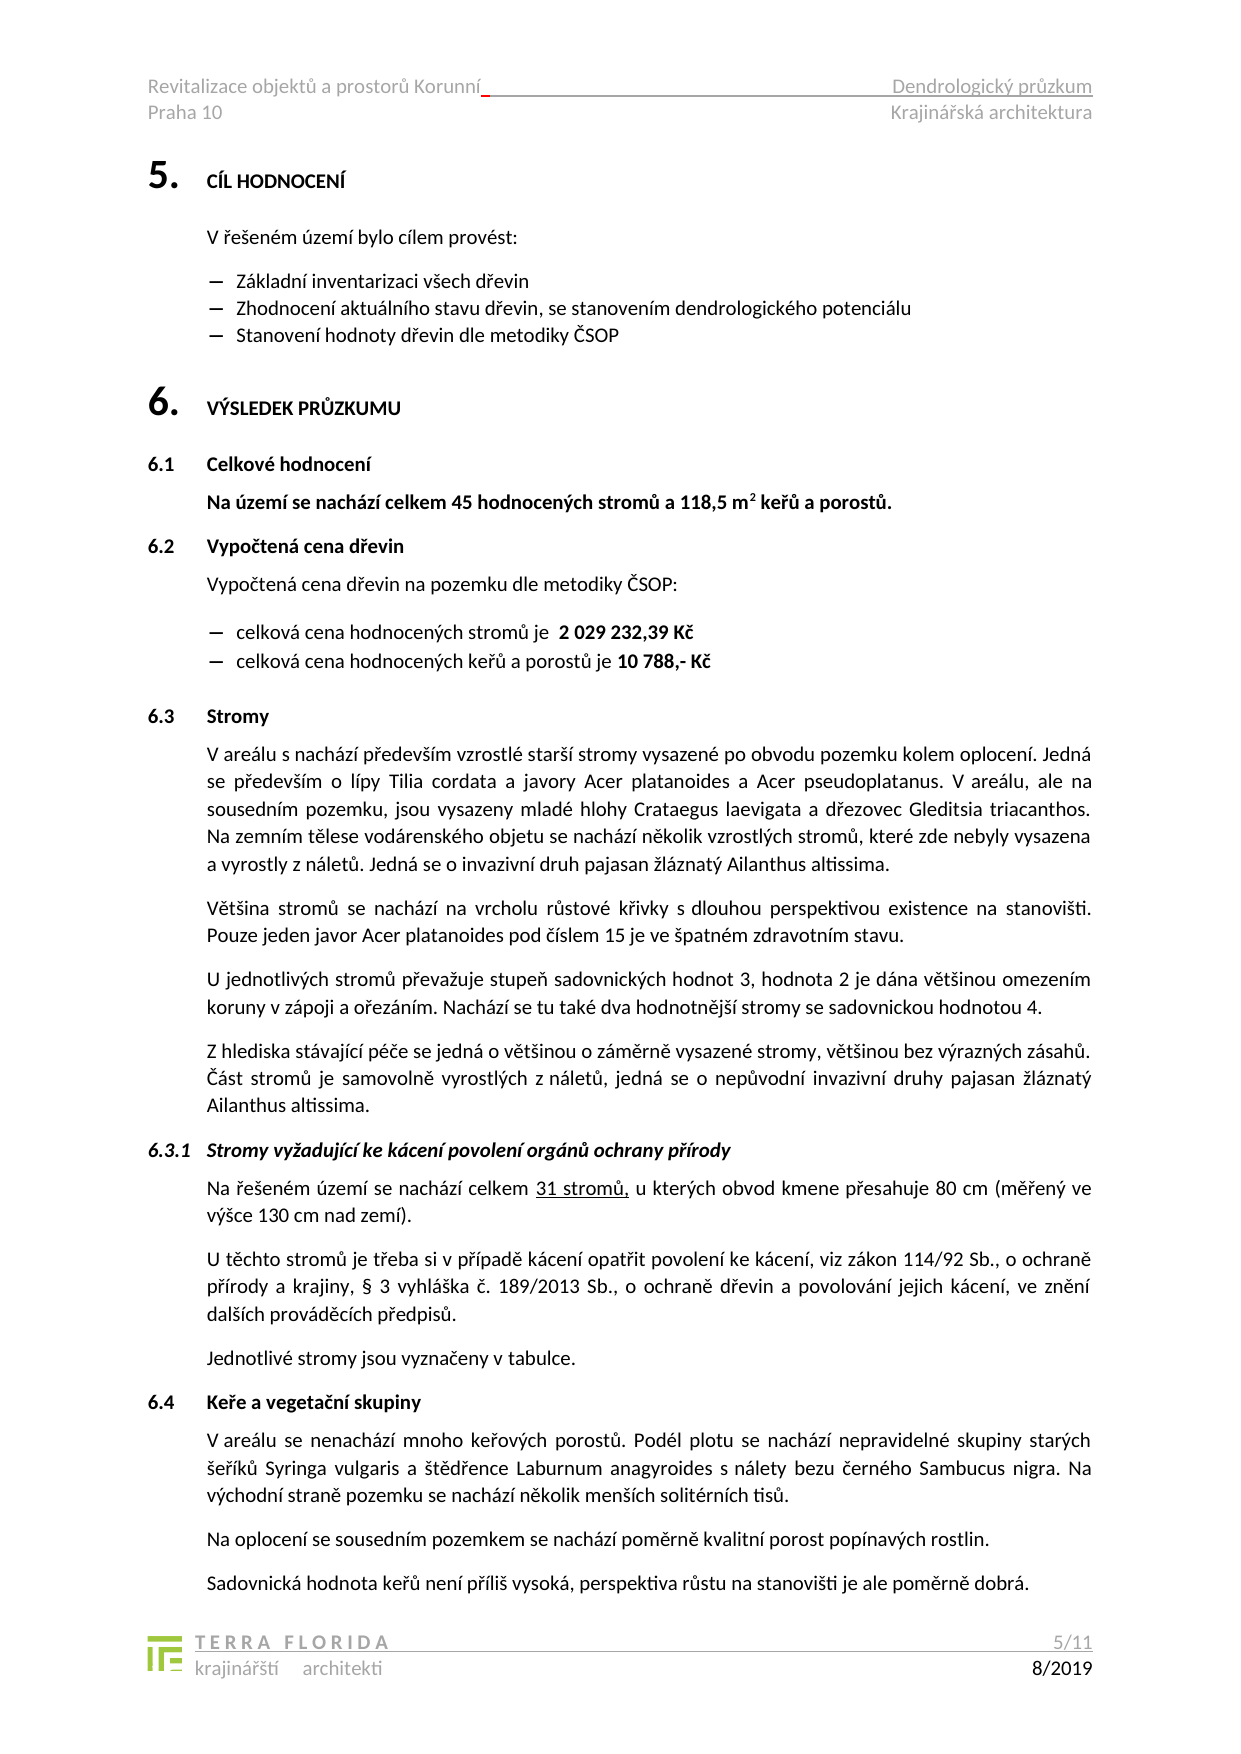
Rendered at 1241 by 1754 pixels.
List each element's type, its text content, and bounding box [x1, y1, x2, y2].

subtitle Výsledek průzkumu [148, 375, 1093, 426]
list celková cena hodnocených keřů a porostů je 10 788,- Kč [207, 645, 1093, 674]
subtitle Stromy vyžadující ke kácení povolení orgánů ochrany přírody [148, 1137, 1093, 1162]
text Na území se nachází celkem 45 hodnocených stromů a 118,5 m2 keřů a porostů. [207, 489, 1093, 515]
list celková cena hodnocených stromů je 2 029 232,39 Kč [207, 616, 1093, 645]
text Sadovnická hodnota keřů není příliš vysoká, perspektiva růstu na stanovišti je ale poměrně dobrá. [207, 1570, 1093, 1596]
text Na oplocení se sousedním pozemkem se nachází poměrně kvalitní porost popínavých rostlin. [207, 1526, 1093, 1552]
list Stanovení hodnoty dřevin dle metodiky ČSOP [207, 323, 1093, 348]
text Většina stromů se nachází na vrcholu růstové křivky s dlouhou perspektivou existence na stanovišti. Pouze jeden javor Acer platanoides pod číslem 15 je ve špatném zdravotním stavu. [207, 895, 1093, 948]
text Z hlediska stávající péče se jedná o většinou o záměrně vysazené stromy, většinou bez výrazných zásahů. Část stromů je samovolně vyrostlých z náletů, jedná se o nepůvodní invazivní druhy pajasan žláznatý Ailanthus altissima. [207, 1038, 1093, 1118]
text V areálu s nachází především vzrostlé starší stromy vysazené po obvodu pozemku kolem oplocení. Jedná se především o lípy Tilia cordata a javory Acer platanoides a Acer pseudoplatanus. V areálu, ale na sousedním pozemku, jsou vysazeny mladé hlohy Crataegus laevigata a dřezovec Gleditsia triacanthos. Na zemním tělese vodárenského objetu se nachází několik vzrostlých stromů, které zde nebyly vysazena a vyrostly z náletů. Jedná se o invazivní druh pajasan žláznatý Ailanthus altissima. [207, 741, 1093, 876]
text U jednotlivých stromů převažuje stupeň sadovnických hodnot 3, hodnota 2 je dána většinou omezením koruny v zápoji a ořezáním. Nachází se tu také dva hodnotnější stromy se sadovnickou hodnotou 4. [207, 966, 1093, 1019]
text V řešeném území bylo cílem provést: [207, 224, 1093, 249]
subtitle Keře a vegetační skupiny [148, 1389, 1093, 1415]
subtitle Cíl hodnocení [148, 148, 1093, 198]
subtitle Stromy [148, 703, 1093, 729]
subtitle Celkové hodnocení [148, 451, 1093, 477]
text U těchto stromů je třeba si v případě kácení opatřit povolení ke kácení, viz zákon 114/92 Sb., o ochraně přírody a krajiny, § 3 vyhláška č. 189/2013 Sb., o ochraně dřevin a povolování jejich kácení, ve znění dalších prováděcích předpisů. [207, 1246, 1093, 1327]
text Jednotlivé stromy jsou vyznačeny v tabulce. [207, 1345, 1093, 1371]
subtitle Vypočtená cena dřevin [148, 533, 1093, 559]
list Základní inventarizaci všech dřevin [207, 268, 1093, 293]
picture [147, 1636, 182, 1671]
list Zhodnocení aktuálního stavu dřevin, se stanovením dendrologického potenciálu [207, 295, 1093, 321]
text Vypočtená cena dřevin na pozemku dle metodiky ČSOP: [207, 572, 1093, 597]
text V areálu se nenachází mnoho keřových porostů. Podél plotu se nachází nepravidelné skupiny starých šeříků Syringa vulgaris a štědřence Laburnum anagyroides s nálety bezu černého Sambucus nigra. Na východní straně pozemku se nachází několik menších solitérních tisů. [207, 1427, 1093, 1508]
text Na řešeném území se nachází celkem 31 stromů, u kterých obvod kmene přesahuje 80 cm (měřený ve výšce 130 cm nad zemí). [207, 1175, 1093, 1228]
